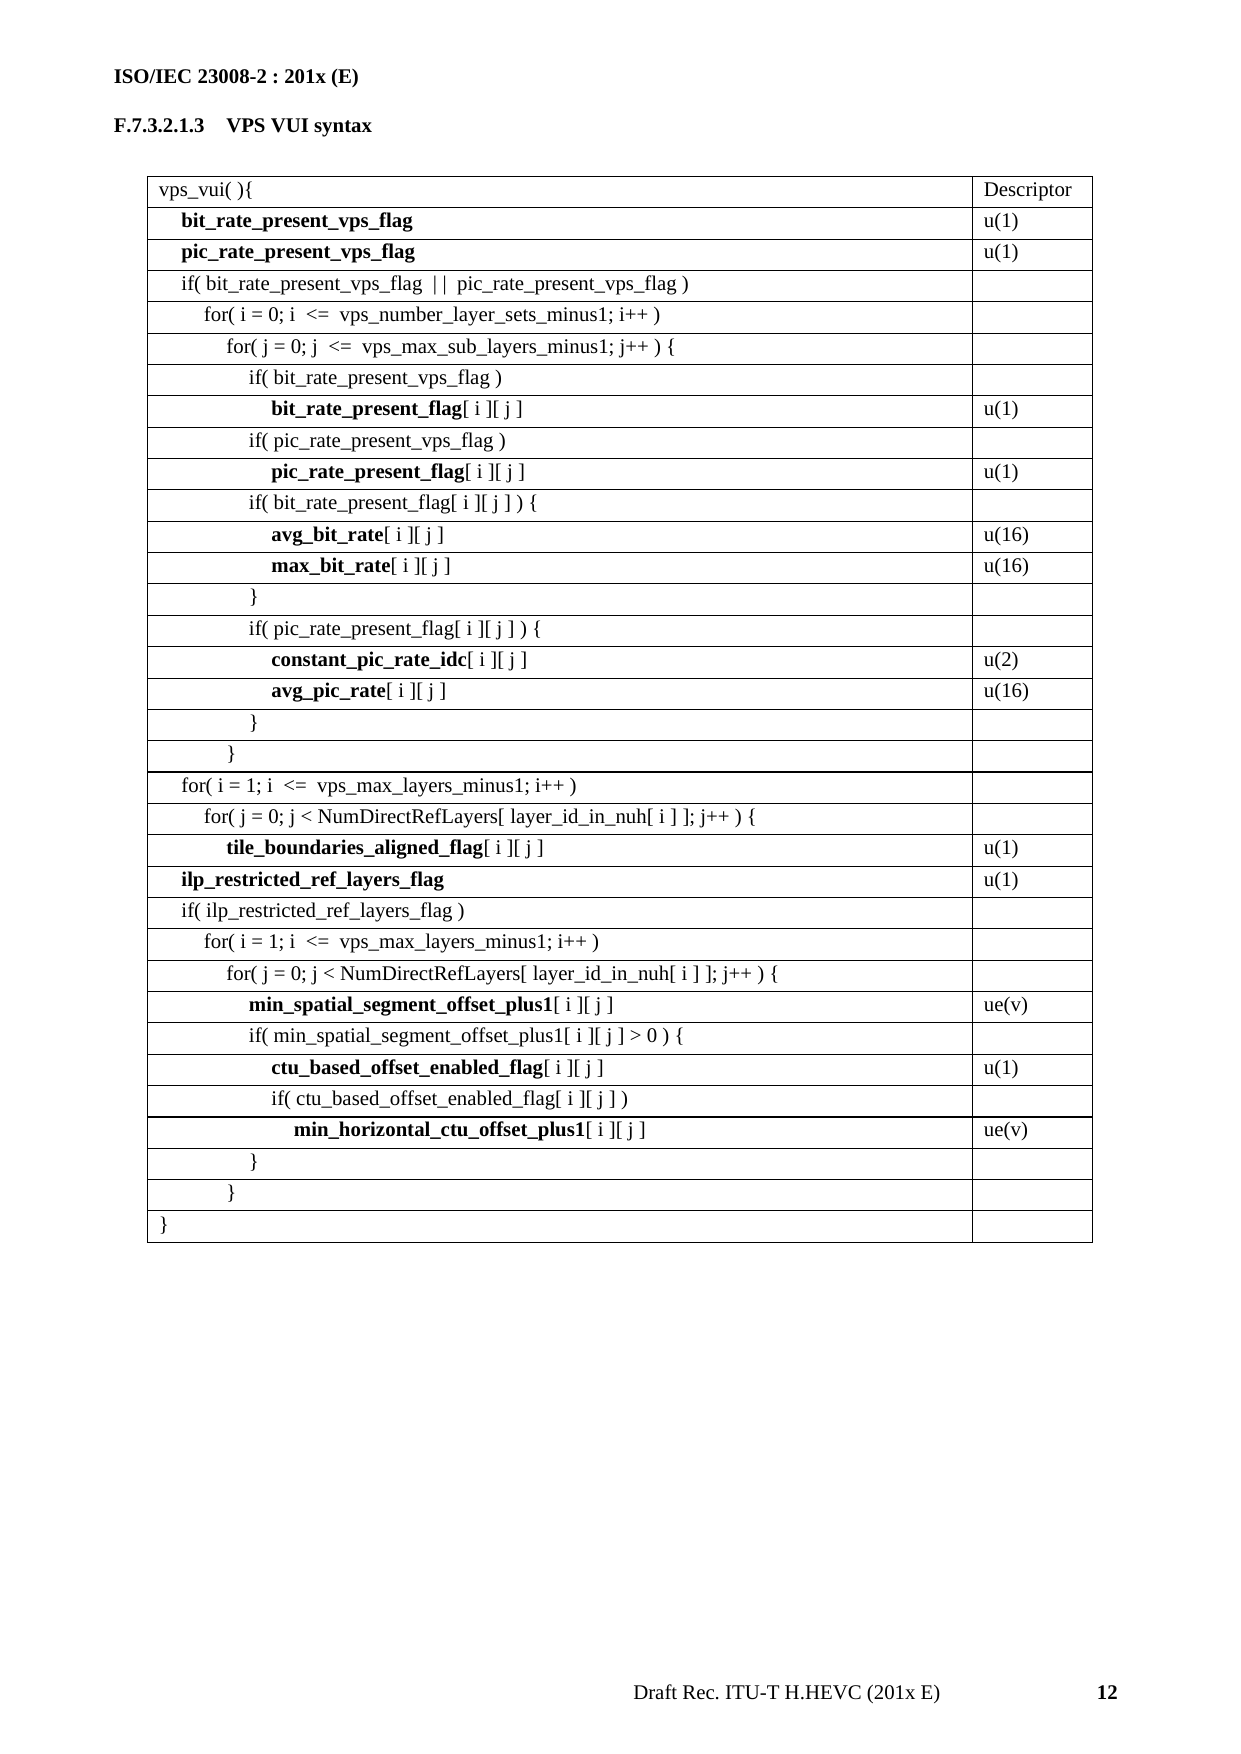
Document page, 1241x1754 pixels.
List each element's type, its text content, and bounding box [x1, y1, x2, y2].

table_cell if( min_spatial_segment_offset_plus1[ i ][ j ] > 0 ) { [148, 1023, 972, 1054]
table_cell max_bit_rate[ i ][ j ] [148, 553, 972, 583]
table_cell if( bit_rate_present_flag[ i ][ j ] ) { [148, 490, 972, 521]
table_cell pic_rate_present_flag[ i ][ j ] [148, 459, 972, 489]
table_cell } [148, 584, 972, 615]
table_cell [973, 271, 1092, 301]
table_cell [973, 741, 1092, 771]
table_cell [973, 365, 1092, 395]
table_cell u(1) [973, 835, 1092, 866]
table_cell constant_pic_rate_idc[ i ][ j ] [148, 647, 972, 677]
table_cell [973, 1086, 1092, 1116]
table_cell ctu_based_offset_enabled_flag[ i ][ j ] [148, 1055, 972, 1085]
table_cell pic_rate_present_vps_flag [148, 240, 972, 270]
table_cell u(2) [973, 647, 1092, 677]
table_cell u(16) [973, 522, 1092, 552]
table_cell bit_rate_present_flag[ i ][ j ] [148, 396, 972, 427]
table_cell [973, 490, 1092, 521]
table_cell [973, 1149, 1092, 1179]
table_cell } [148, 1211, 972, 1242]
table_cell [973, 334, 1092, 364]
table_cell [973, 929, 1092, 959]
table_cell for( j = 0; j < NumDirectRefLayers[ layer_id_in_nuh[ i ] ]; j++ ) { [148, 961, 972, 991]
table_header Descriptor [973, 177, 1092, 207]
list VPS VUI syntax [113, 113, 1127, 137]
table_cell u(16) [973, 679, 1092, 709]
table_cell } [148, 1149, 972, 1179]
table_cell } [148, 741, 972, 771]
table_cell u(1) [973, 867, 1092, 897]
table_cell [973, 428, 1092, 458]
table_cell for( j = 0; j <= vps_max_sub_layers_minus1; j++ ) { [148, 334, 972, 364]
table_cell [973, 1023, 1092, 1054]
table_header vps_vui( ){ [148, 177, 972, 207]
table_cell [973, 1180, 1092, 1210]
table_cell if( pic_rate_present_flag[ i ][ j ] ) { [148, 616, 972, 646]
table_cell [973, 804, 1092, 834]
table_cell for( j = 0; j < NumDirectRefLayers[ layer_id_in_nuh[ i ] ]; j++ ) { [148, 804, 972, 834]
table_cell u(1) [973, 396, 1092, 427]
table_cell u(1) [973, 459, 1092, 489]
table_cell for( i = 1; i <= vps_max_layers_minus1; i++ ) [148, 929, 972, 959]
table_cell u(16) [973, 553, 1092, 583]
table_cell [973, 710, 1092, 740]
table_cell if( bit_rate_present_vps_flag ) [148, 365, 972, 395]
table_cell bit_rate_present_vps_flag [148, 208, 972, 238]
table_cell min_horizontal_ctu_offset_plus1[ i ][ j ] [148, 1118, 972, 1148]
table_cell [973, 302, 1092, 332]
table_cell u(1) [973, 1055, 1092, 1085]
table_cell if( ilp_restricted_ref_layers_flag ) [148, 898, 972, 928]
table_cell u(1) [973, 208, 1092, 238]
table_cell for( i = 1; i <= vps_max_layers_minus1; i++ ) [148, 773, 972, 803]
table_cell ue(v) [973, 992, 1092, 1022]
table_cell if( bit_rate_present_vps_flag | | pic_rate_present_vps_flag ) [148, 271, 972, 301]
table_cell avg_pic_rate[ i ][ j ] [148, 679, 972, 709]
table_cell } [148, 1180, 972, 1210]
table_cell [973, 898, 1092, 928]
table_cell ilp_restricted_ref_layers_flag [148, 867, 972, 897]
table_cell tile_boundaries_aligned_flag[ i ][ j ] [148, 835, 972, 866]
table_cell [973, 616, 1092, 646]
table_cell if( pic_rate_present_vps_flag ) [148, 428, 972, 458]
table_cell ue(v) [973, 1118, 1092, 1148]
table_cell for( i = 0; i <= vps_number_layer_sets_minus1; i++ ) [148, 302, 972, 332]
table_cell min_spatial_segment_offset_plus1[ i ][ j ] [148, 992, 972, 1022]
table_cell } [148, 710, 972, 740]
table_cell u(1) [973, 240, 1092, 270]
table_cell [973, 1211, 1092, 1242]
table_cell [973, 584, 1092, 615]
table_cell if( ctu_based_offset_enabled_flag[ i ][ j ] ) [148, 1086, 972, 1116]
table_cell [973, 961, 1092, 991]
table_cell [973, 773, 1092, 803]
table_cell avg_bit_rate[ i ][ j ] [148, 522, 972, 552]
